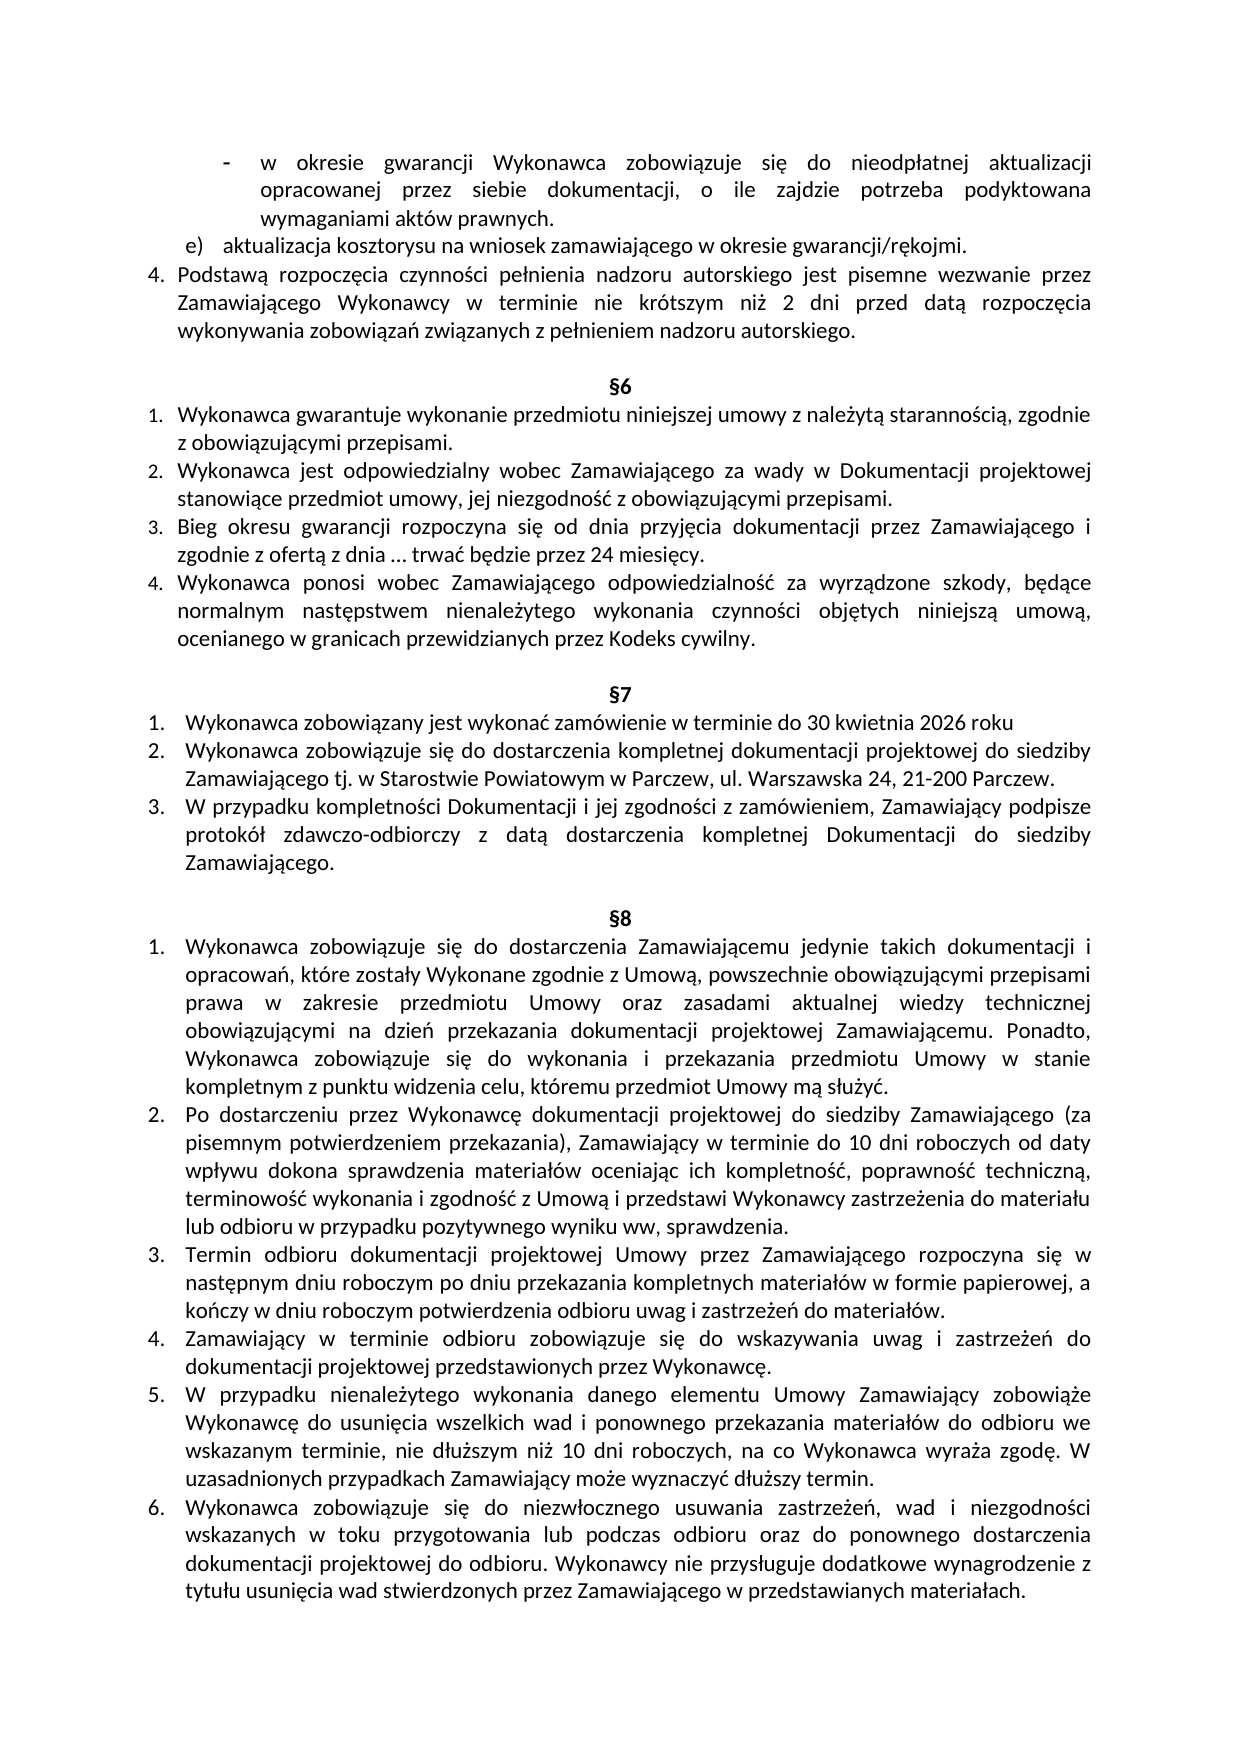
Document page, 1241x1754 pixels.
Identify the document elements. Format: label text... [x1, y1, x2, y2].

list Wykonawca zobowiązuje się do dostarczenia kompletnej dokumentacji projektowej do siedziby Zamawiającego tj. w Starostwie Powiatowym w Parczew, ul. Warszawska 24, 21-200 Parczew. [148, 736, 1092, 792]
text §7 [148, 680, 1092, 708]
list Zamawiający w terminie odbioru zobowiązuje się do wskazywania uwag i zastrzeżeń do dokumentacji projektowej przedstawionych przez Wykonawcę. [148, 1324, 1092, 1381]
list Wykonawca ponosi wobec Zamawiającego odpowiedzialność za wyrządzone szkody, będące normalnym następstwem nienależytego wykonania czynności objętych niniejszą umową, ocenianego w granicach przewidzianych przez Kodeks cywilny. [148, 568, 1093, 652]
list Wykonawca zobowiązany jest wykonać zamówienie w terminie do 30 kwietnia 2026 roku [148, 708, 1092, 736]
list aktualizacja kosztorysu na wniosek zamawiającego w okresie gwarancji/rękojmi. [185, 232, 1093, 260]
list Wykonawca zobowiązuje się do dostarczenia Zamawiającemu jedynie takich dokumentacji i opracowań, które zostały Wykonane zgodnie z Umową, powszechnie obowiązującymi przepisami prawa w zakresie przedmiotu Umowy oraz zasadami aktualnej wiedzy technicznej obowiązującymi na dzień przekazania dokumentacji projektowej Zamawiającemu. Ponadto, Wykonawca zobowiązuje się do wykonania i przekazania przedmiotu Umowy w stanie kompletnym z punktu widzenia celu, któremu przedmiot Umowy mą służyć. [148, 932, 1092, 1100]
list W przypadku kompletności Dokumentacji i jej zgodności z zamówieniem, Zamawiający podpisze protokół zdawczo-odbiorczy z datą dostarczenia kompletnej Dokumentacji do siedziby Zamawiającego. [148, 792, 1092, 876]
list W przypadku nienależytego wykonania danego elementu Umowy Zamawiający zobowiąże Wykonawcę do usunięcia wszelkich wad i ponownego przekazania materiałów do odbioru we wskazanym terminie, nie dłuższym niż 10 dni roboczych, na co Wykonawca wyraża zgodę. W uzasadnionych przypadkach Zamawiający może wyznaczyć dłuższy termin. [148, 1381, 1092, 1493]
list §6 [148, 372, 1092, 400]
text §8 [148, 904, 1092, 932]
list Po dostarczeniu przez Wykonawcę dokumentacji projektowej do siedziby Zamawiającego (za pisemnym potwierdzeniem przekazania), Zamawiający w terminie do 10 dni roboczych od daty wpływu dokona sprawdzenia materiałów oceniając ich kompletność, poprawność techniczną, terminowość wykonania i zgodność z Umową i przedstawi Wykonawcy zastrzeżenia do materiału lub odbioru w przypadku pozytywnego wyniku ww, sprawdzenia. [148, 1100, 1092, 1240]
list Bieg okresu gwarancji rozpoczyna się od dnia przyjęcia dokumentacji przez Zamawiającego i zgodnie z ofertą z dnia … trwać będzie przez 24 miesięcy. [148, 512, 1093, 568]
list Wykonawca zobowiązuje się do niezwłocznego usuwania zastrzeżeń, wad i niezgodności wskazanych w toku przygotowania lub podczas odbioru oraz do ponownego dostarczenia dokumentacji projektowej do odbioru. Wykonawcy nie przysługuje dodatkowe wynagrodzenie z tytułu usunięcia wad stwierdzonych przez Zamawiającego w przedstawianych materiałach. [148, 1493, 1092, 1605]
list w okresie gwarancji Wykonawca zobowiązuje się do nieodpłatnej aktualizacji opracowanej przez siebie dokumentacji, o ile zajdzie potrzeba podyktowana wymaganiami aktów prawnych. [223, 148, 1093, 232]
list Wykonawca jest odpowiedzialny wobec Zamawiającego za wady w Dokumentacji projektowej stanowiące przedmiot umowy, jej niezgodność z obowiązującymi przepisami. [148, 456, 1093, 512]
list Termin odbioru dokumentacji projektowej Umowy przez Zamawiającego rozpoczyna się w następnym dniu roboczym po dniu przekazania kompletnych materiałów w formie papierowej, a kończy w dniu roboczym potwierdzenia odbioru uwag i zastrzeżeń do materiałów. [148, 1240, 1092, 1324]
list Podstawą rozpoczęcia czynności pełnienia nadzoru autorskiego jest pisemne wezwanie przez Zamawiającego Wykonawcy w terminie nie krótszym niż 2 dni przed datą rozpoczęcia wykonywania zobowiązań związanych z pełnieniem nadzoru autorskiego. [148, 260, 1092, 344]
list Wykonawca gwarantuje wykonanie przedmiotu niniejszej umowy z należytą starannością, zgodnie z obowiązującymi przepisami. [148, 400, 1093, 456]
